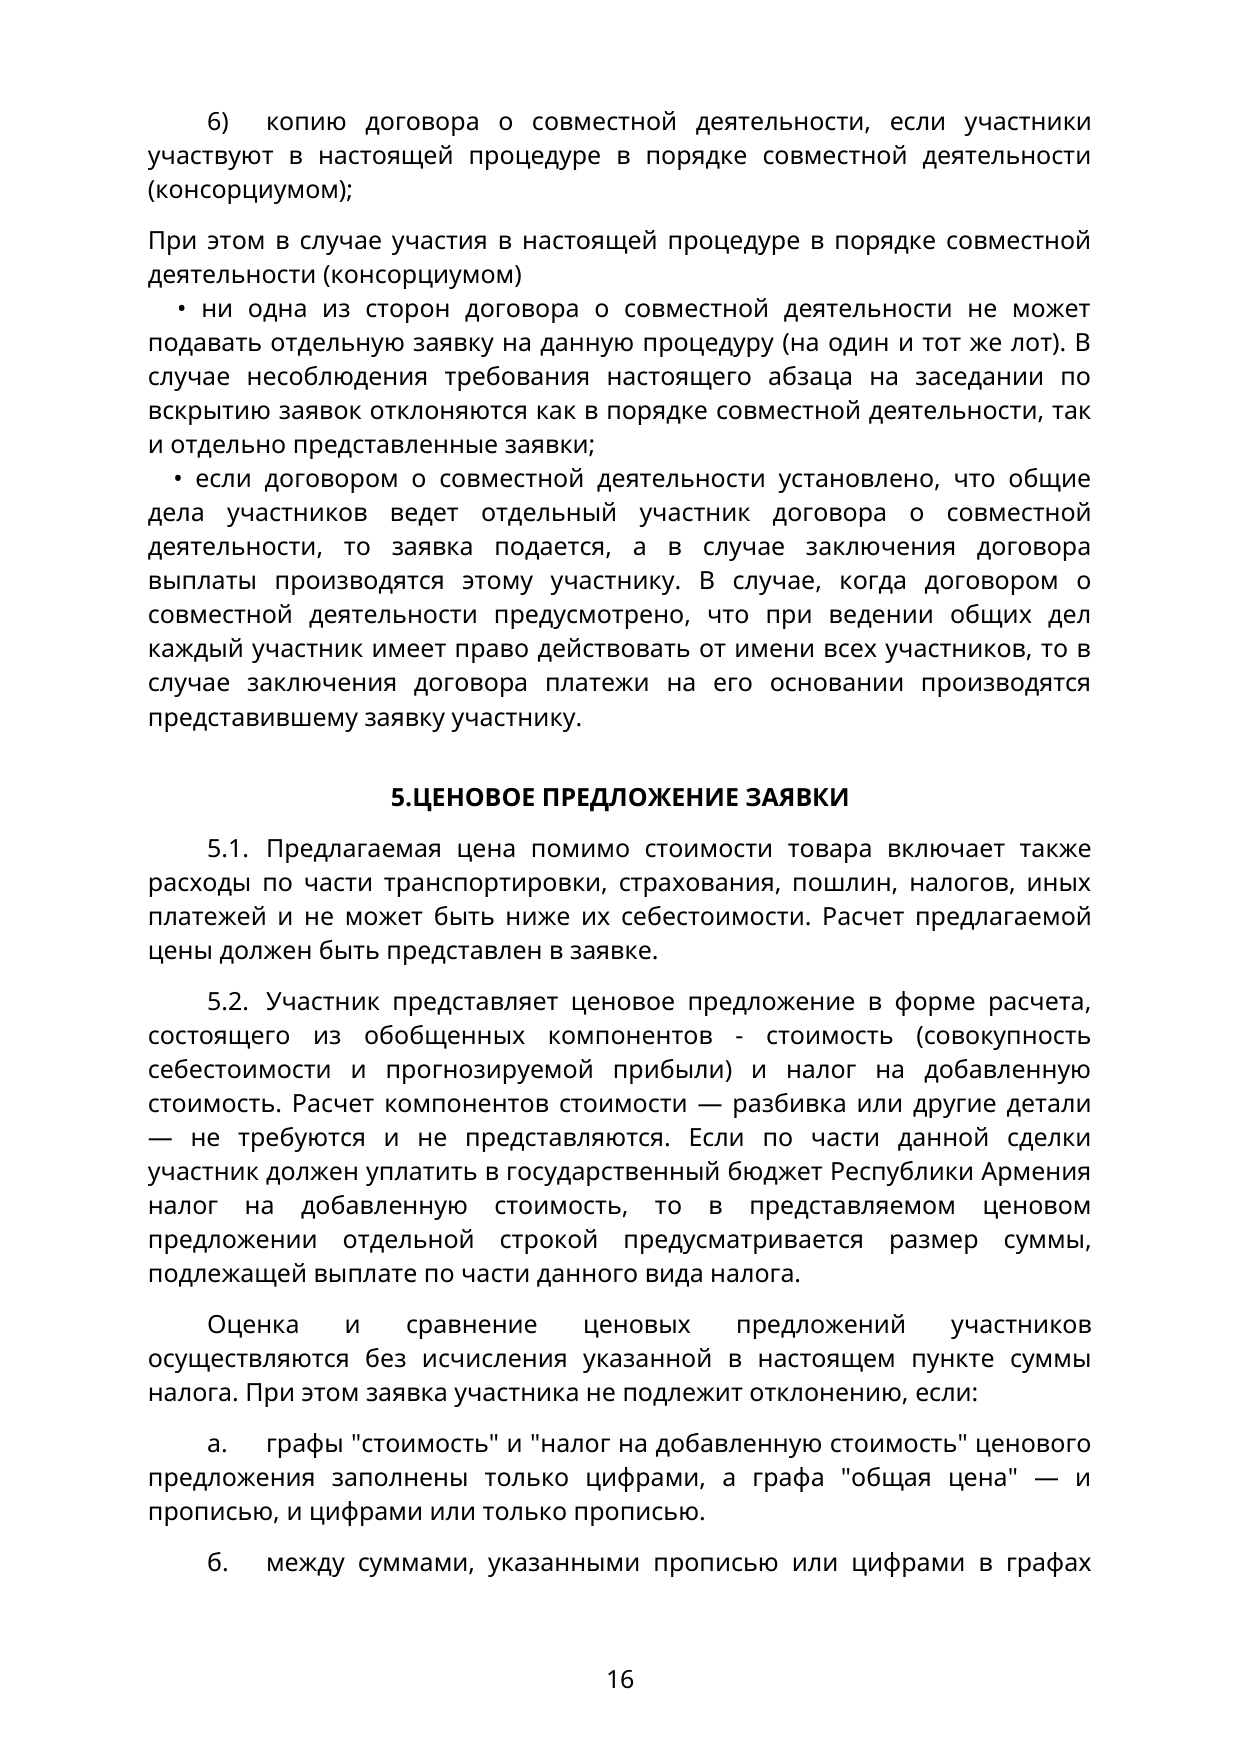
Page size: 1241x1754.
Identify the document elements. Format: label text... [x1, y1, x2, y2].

text • если договором о совместной деятельности установлено, что общие дела участников ведет отдельный участник договора о совместной деятельности, то заявка подается, а в случае заключения договора выплаты производятся этому участнику. В случае, когда договором о совместной деятельности предусмотрено, что при ведении общих дел каждый участник имеет право действовать от имени всех участников, то в случае заключения договора платежи на его основании производятся представившему заявку участнику. [148, 461, 1092, 733]
text Оценка и сравнение ценовых предложений участников осуществляются без исчисления указанной в настоящем пункте суммы налога. При этом заявка участника не подлежит отклонению, если: [148, 1307, 1092, 1409]
text а. графы "стоимость" и "налог на добавленную стоимость" ценового предложения заполнены только цифрами, а графа "общая цена" — и прописью, и цифрами или только прописью. [148, 1426, 1092, 1528]
text 5.1. Предлагаемая цена помимо стоимости товара включает также расходы по части транспортировки, страхования, пошлин, налогов, иных платежей и не может быть ниже их себестоимости. Расчет предлагаемой цены должен быть представлен в заявке. [148, 831, 1092, 967]
text 5.ЦЕНОВОЕ ПРЕДЛОЖЕНИЕ ЗАЯВКИ [148, 780, 1092, 814]
text 6) копию договора о совместной деятельности, если участники участвуют в настоящей процедуре в порядке совместной деятельности (консорциумом); [148, 103, 1092, 206]
text 5.2. Участник представляет ценовое предложение в форме расчета, состоящего из обобщенных компонентов - стоимость (совокупность себестоимости и прогнозируемой прибыли) и налог на добавленную стоимость. Расчет компонентов стоимости — разбивка или другие детали — не требуются и не представляются. Если по части данной сделки участник должен уплатить в государственный бюджет Республики Армения налог на добавленную стоимость, то в представляемом ценовом предложении отдельной строкой предусматривается размер суммы, подлежащей выплате по части данного вида налога. [148, 983, 1092, 1290]
text • ни одна из сторон договора о совместной деятельности не может подавать отдельную заявку на данную процедуру (на один и тот же лот). В случае несоблюдения требования настоящего абзаца на заседании по вскрытию заявок отклоняются как в порядке совместной деятельности, так и отдельно представленные заявки; [148, 290, 1092, 461]
text При этом в случае участия в настоящей процедуре в порядке совместной деятельности (консорциумом) [148, 222, 1092, 290]
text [148, 1544, 1092, 1578]
